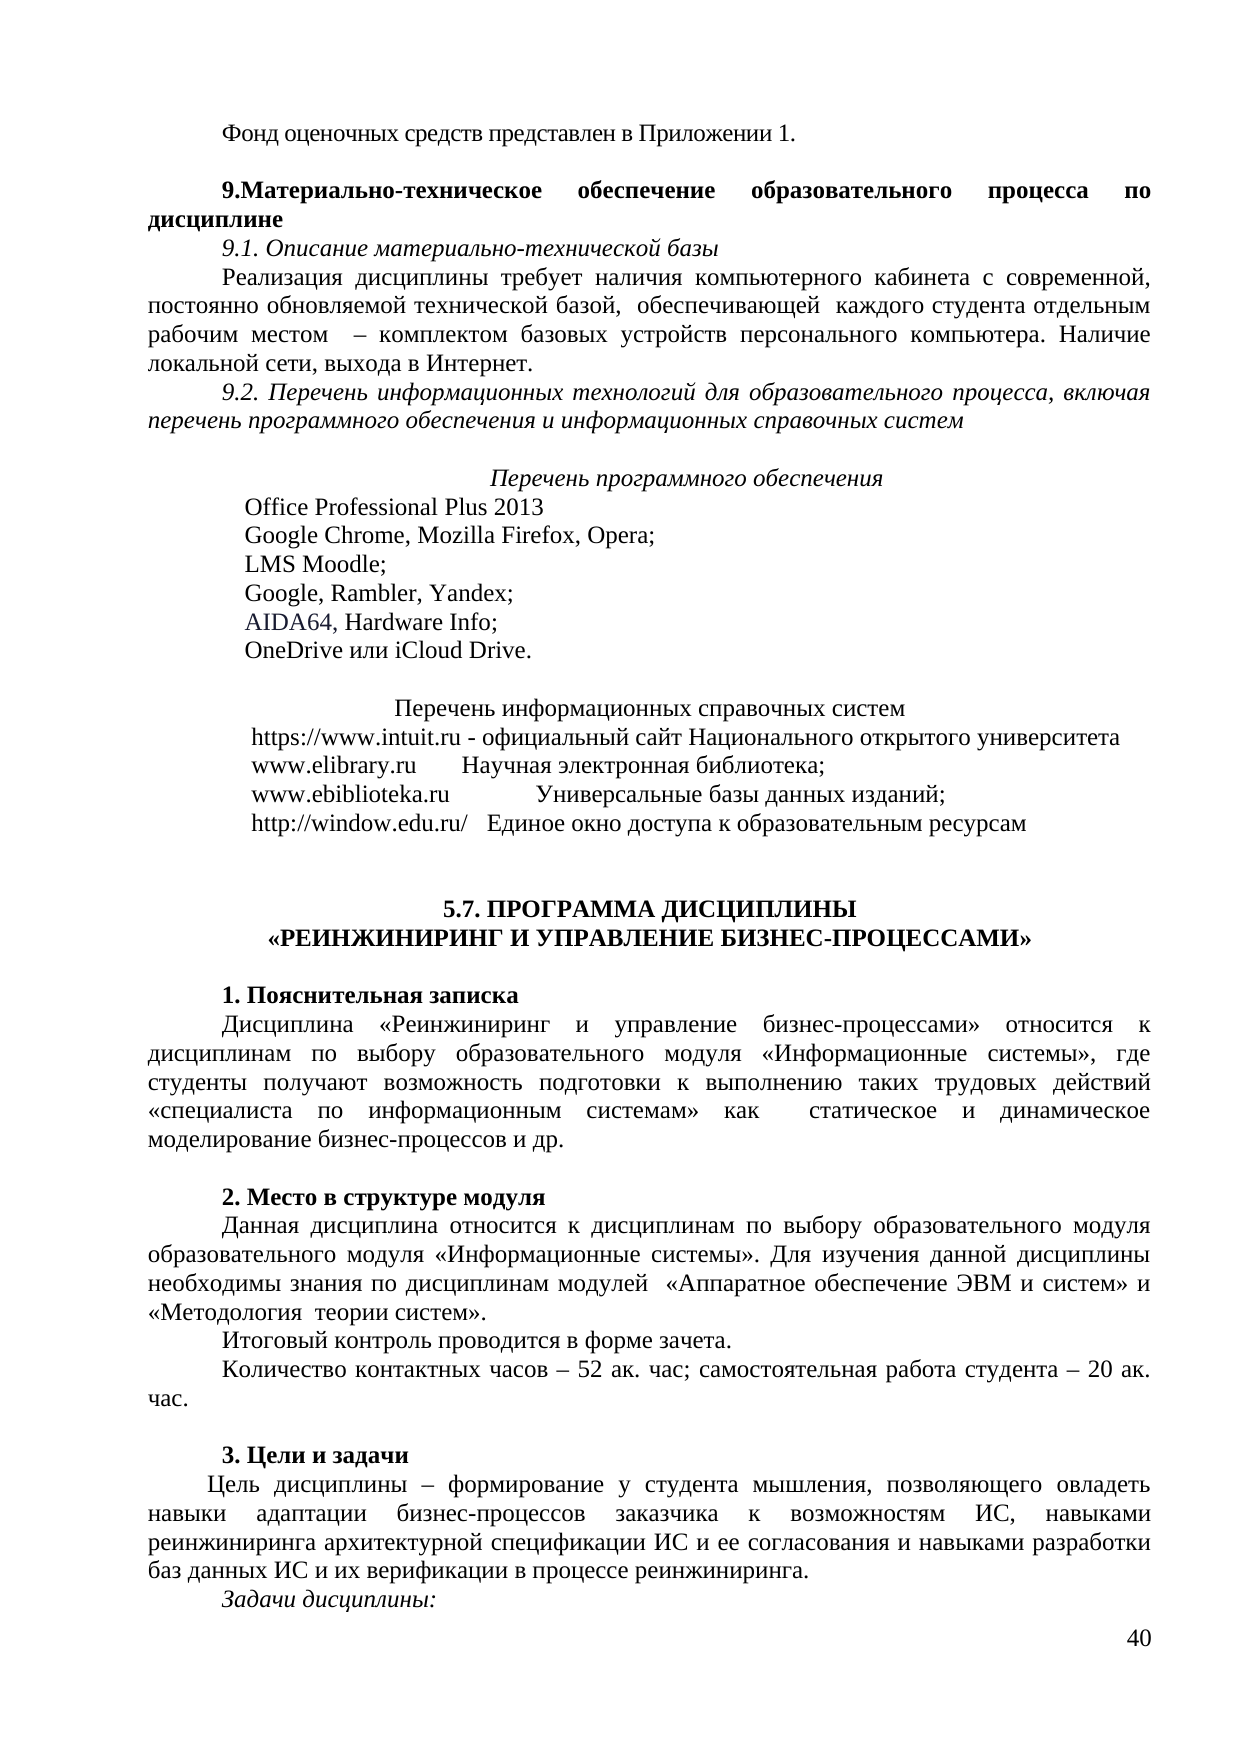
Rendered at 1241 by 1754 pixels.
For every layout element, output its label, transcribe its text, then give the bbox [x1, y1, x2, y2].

text 3. Цели и задачи [148, 1441, 1152, 1469]
text 2. Место в структуре модуля [148, 1182, 1152, 1211]
text 9.Материально-техническое обеспечение образовательного процесса по дисциплине [148, 176, 1152, 233]
text Google Chrome, Mozilla Firefox, Opera; [244, 521, 1152, 549]
text Google, Rambler, Yandex; [244, 578, 1152, 607]
text http://window.edu.ru/ Единое окно доступа к образовательным ресурсам [148, 808, 1152, 837]
text Перечень информационных справочных систем [148, 693, 1152, 722]
text 9.2. Перечень информационных технологий для образовательного процесса, включая перечень программного обеспечения и информационных справочных систем [148, 377, 1152, 434]
text OneDrive или iCloud Drive. [244, 636, 1152, 664]
text Количество контактных часов – 52 ак. час; самостоятельная работа студента – 20 ак. час. [148, 1354, 1152, 1412]
text Задачи дисциплины: [148, 1584, 1152, 1613]
text Итоговый контроль проводится в форме зачета. [148, 1326, 1152, 1354]
text AIDA64, Hardware Info; [244, 607, 1152, 636]
text Office Professional Plus 2013 [244, 492, 1152, 521]
text www.elibrary.ru Научная электронная библиотека; [148, 751, 1152, 779]
text www.ebiblioteka.ru Универсальные базы данных изданий; [148, 779, 1152, 808]
text Фонд оценочных средств представлен в Приложении 1. [148, 118, 1152, 147]
text 9.1. Описание материально-технической базы [148, 233, 1152, 262]
text Дисциплина «Реинжиниринг и управление бизнес-процессами» относится к дисциплинам по выбору образовательного модуля «Информационные системы», где студенты получают возможность подготовки к выполнению таких трудовых действий «специалиста по информационным системам» как статическое и динамическое моделирование бизнес-процессов и др. [148, 1009, 1152, 1153]
text Цель дисциплины – формирование у студента мышления, позволяющего овладеть навыки адаптации бизнес-процессов заказчика к возможностям ИС, навыками реинжиниринга архитектурной спецификации ИС и ее согласования и навыками разработки баз данных ИС и их верификации в процессе реинжиниринга. [148, 1469, 1152, 1584]
text LMS Moodle; [244, 549, 1152, 578]
text 1. Пояснительная записка [148, 981, 1152, 1009]
text «РЕИНЖИНИРИНГ И УПРАВЛЕНИЕ БИЗНЕС-ПРОЦЕССАМИ» [148, 923, 1152, 952]
text Данная дисциплина относится к дисциплинам по выбору образовательного модуля образовательного модуля «Информационные системы». Для изучения данной дисциплины необходимы знания по дисциплинам модулей «Аппаратное обеспечение ЭВМ и систем» и «Методология теории систем». [148, 1211, 1152, 1326]
text Реализация дисциплины требует наличия компьютерного кабинета с современной, постоянно обновляемой технической базой, обеспечивающей каждого студента отдельным рабочим местом – комплектом базовых устройств персонального компьютера. Наличие локальной сети, выхода в Интернет. [148, 262, 1152, 377]
text Перечень программного обеспечения [148, 463, 1152, 492]
text https://www.intuit.ru - официальный сайт Национального открытого университета [148, 722, 1152, 751]
text 5.7. ПРОГРАММА ДИСЦИПЛИНЫ [148, 894, 1152, 923]
